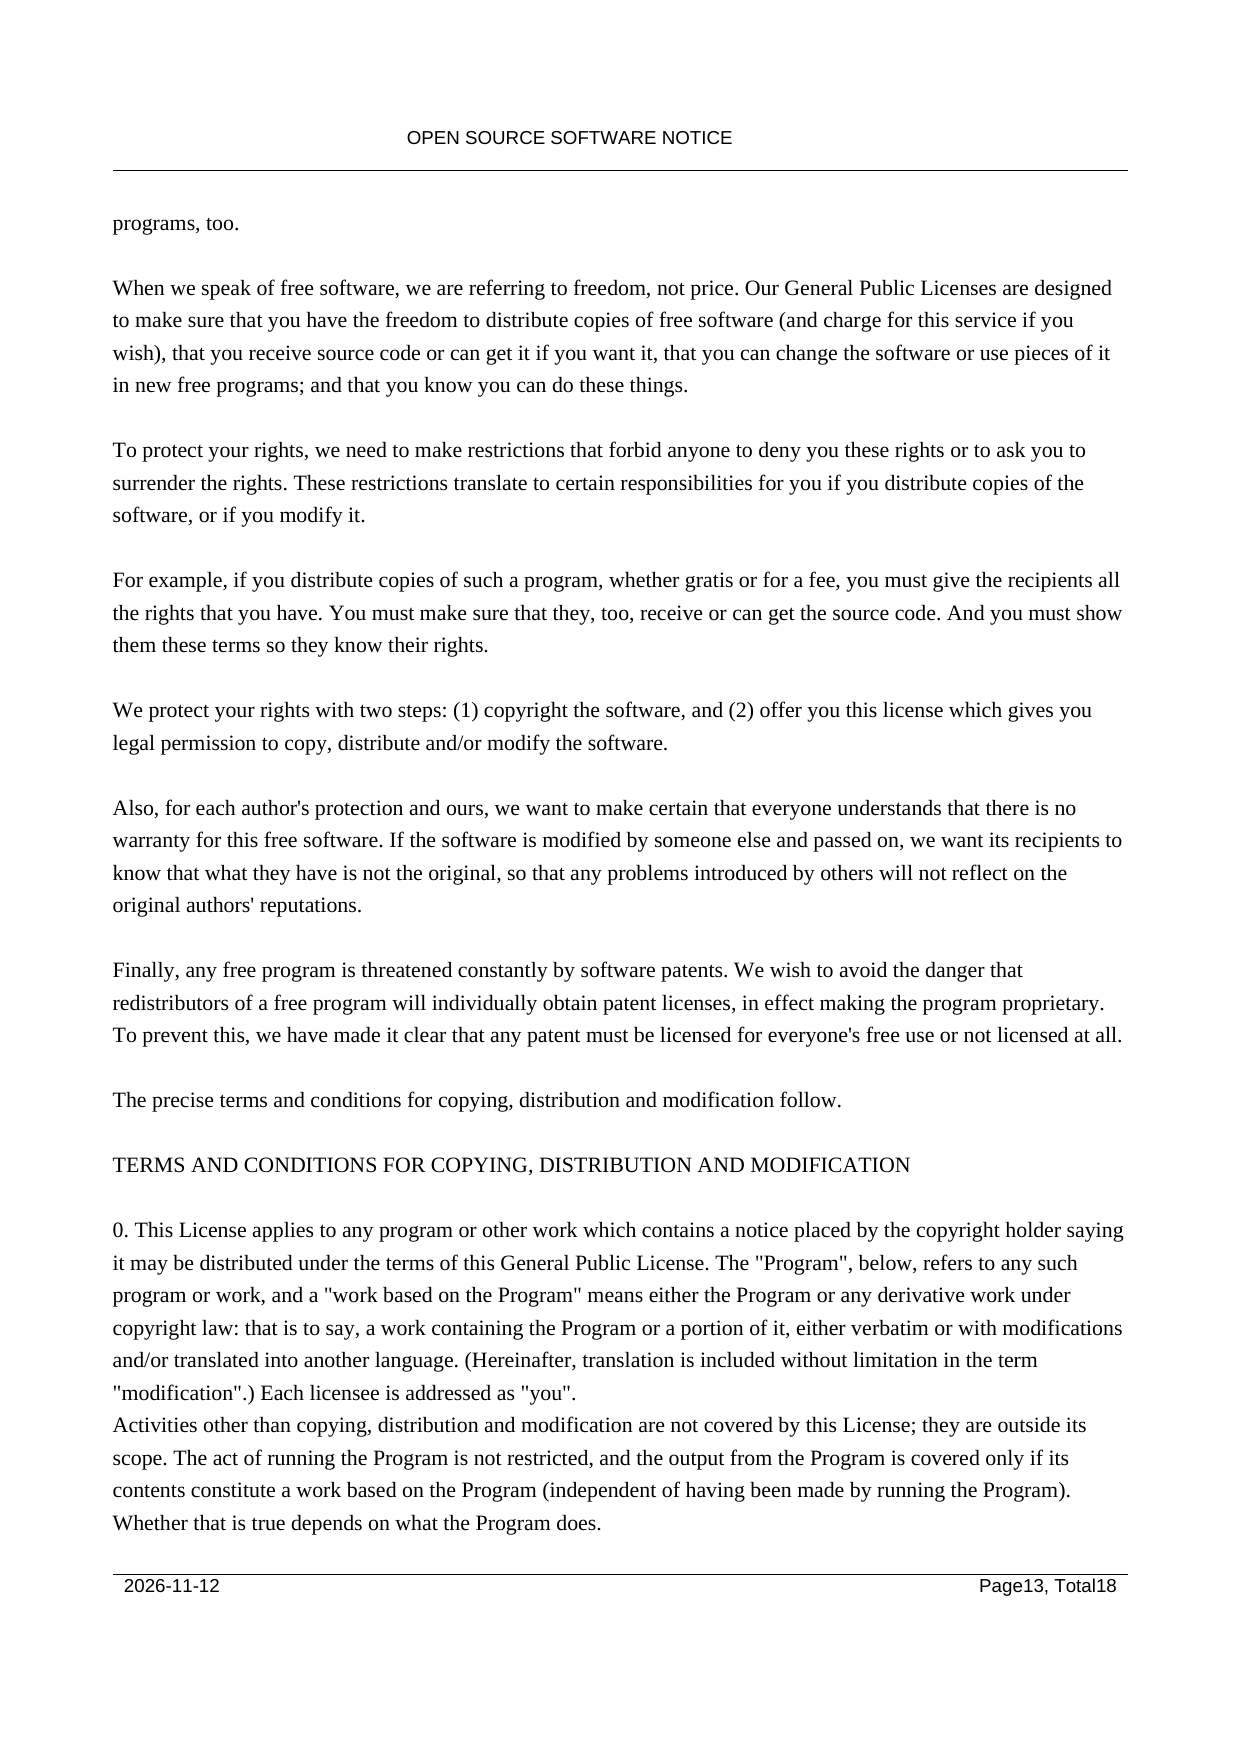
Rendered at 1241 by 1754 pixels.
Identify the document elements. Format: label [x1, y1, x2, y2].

text [112, 206, 1128, 1539]
